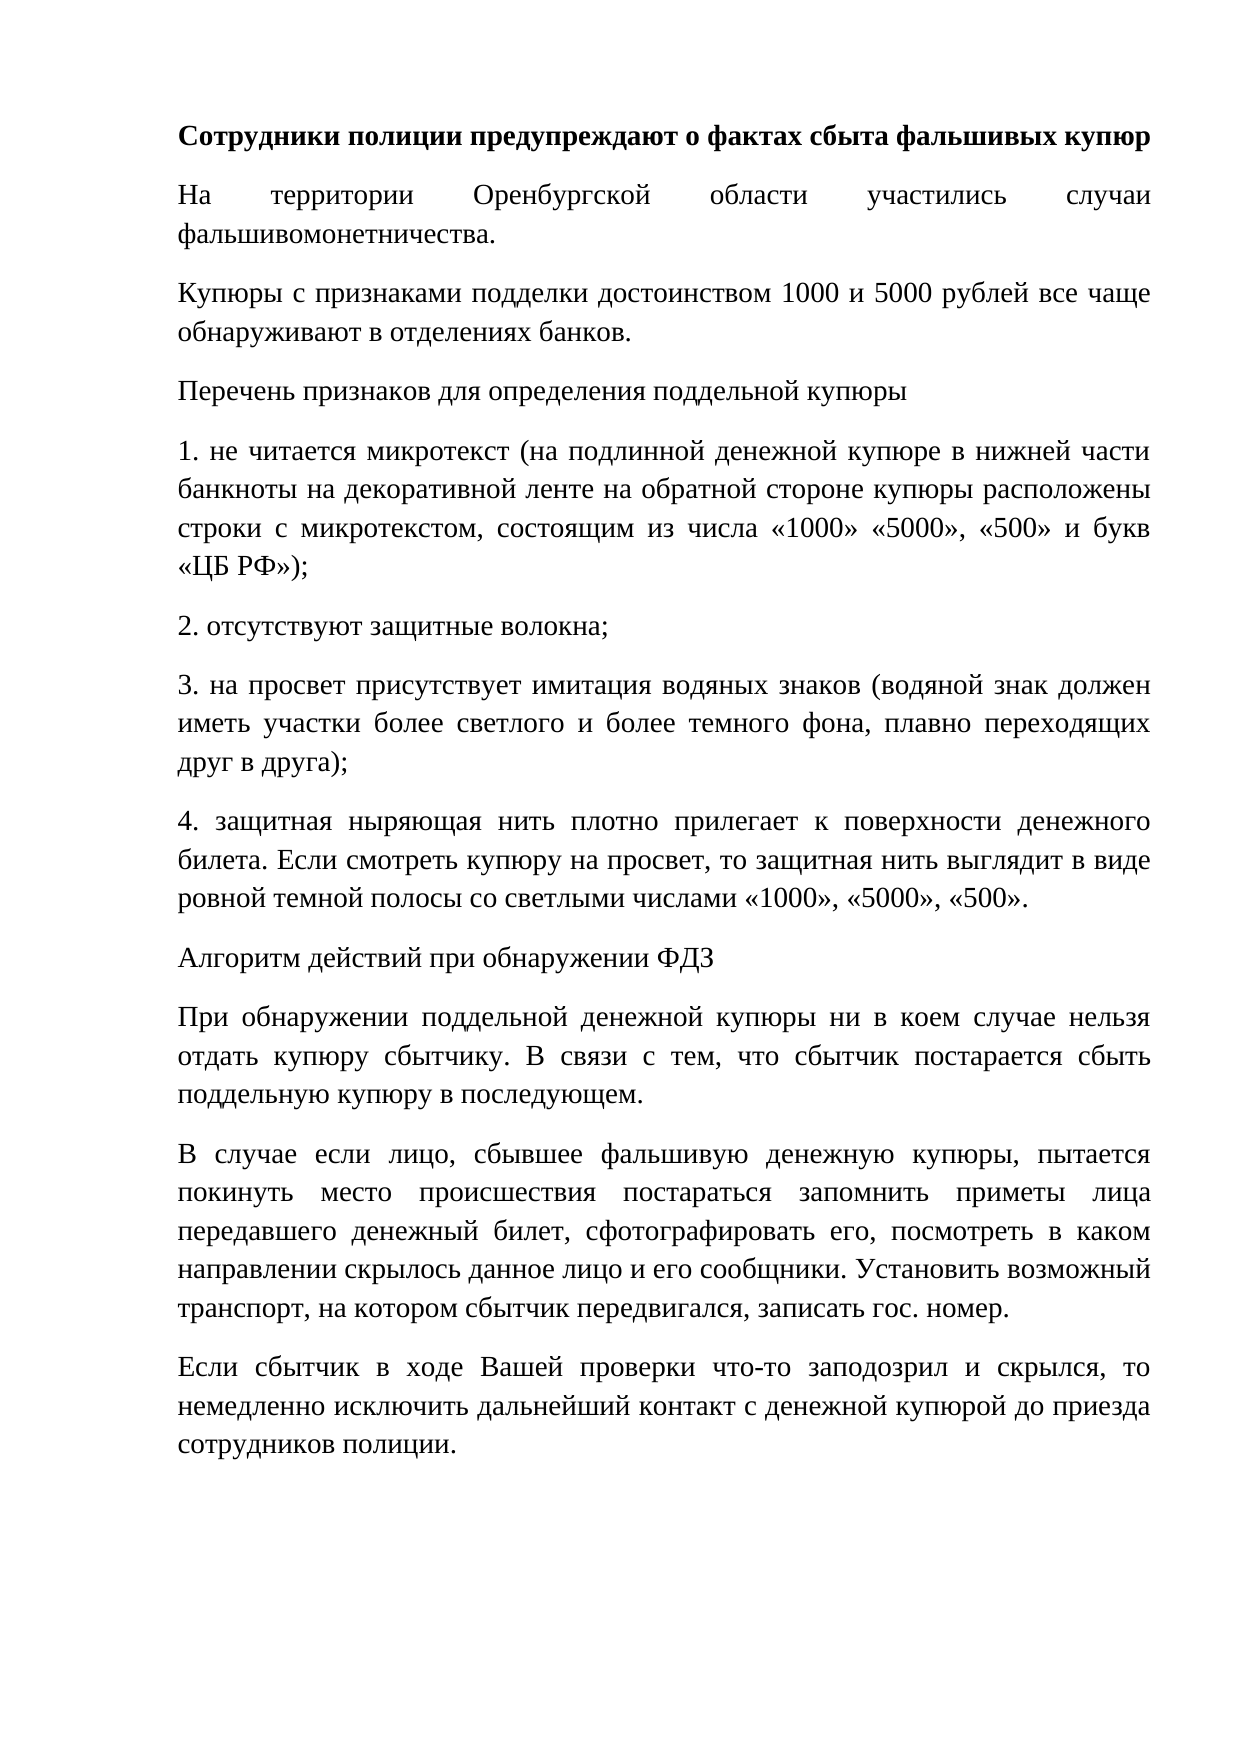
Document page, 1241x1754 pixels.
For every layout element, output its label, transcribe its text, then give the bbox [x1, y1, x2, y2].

text 2. отсутствуют защитные волокна; [177, 608, 1152, 641]
text 1. не читается микротекст (на подлинной денежной купюре в нижней части банкноты на декоративной ленте на обратной стороне купюры расположены строки с микротекстом, состоящим из числа «1000» «5000», «500» и букв «ЦБ РФ»); [177, 433, 1152, 582]
text Алгоритм действий при обнаружении ФДЗ [177, 940, 1152, 973]
text Сотрудники полиции предупреждают о фактах сбыта фальшивых купюр [177, 118, 1152, 152]
text 4. защитная ныряющая нить плотно прилегает к поверхности денежного билета. Если смотреть купюру на просвет, то защитная нить выглядит в виде ровной темной полосы со светлыми числами «1000», «5000», «500». [177, 803, 1152, 914]
text 3. на просвет присутствует имитация водяных знаков (водяной знак должен иметь участки более светлого и более темного фона, плавно переходящих друг в друга); [177, 667, 1152, 778]
text В случае если лицо, сбывшее фальшивую денежную купюры, пытается покинуть место происшествия постараться запомнить приметы лица передавшего денежный билет, сфотографировать его, посмотреть в каком направлении скрылось данное лицо и его сообщники. Установить возможный транспорт, на котором сбытчик передвигался, записать гос. номер. [177, 1136, 1152, 1323]
text На территории Оренбургской области участились случаи фальшивомонетничества. [177, 177, 1152, 249]
text При обнаружении поддельной денежной купюры ни в коем случае нельзя отдать купюру сбытчику. В связи с тем, что сбытчик постарается сбыть поддельную купюру в последующем. [177, 999, 1152, 1110]
text Если сбытчик в ходе Вашей проверки что-то заподозрил и скрылся, то немедленно исключить дальнейший контакт с денежной купюрой до приезда сотрудников полиции. [177, 1349, 1152, 1460]
text Купюры с признаками подделки достоинством 1000 и 5000 рублей все чаще обнаруживают в отделениях банков. [177, 275, 1152, 347]
text Перечень признаков для определения поддельной купюры [177, 373, 1152, 407]
